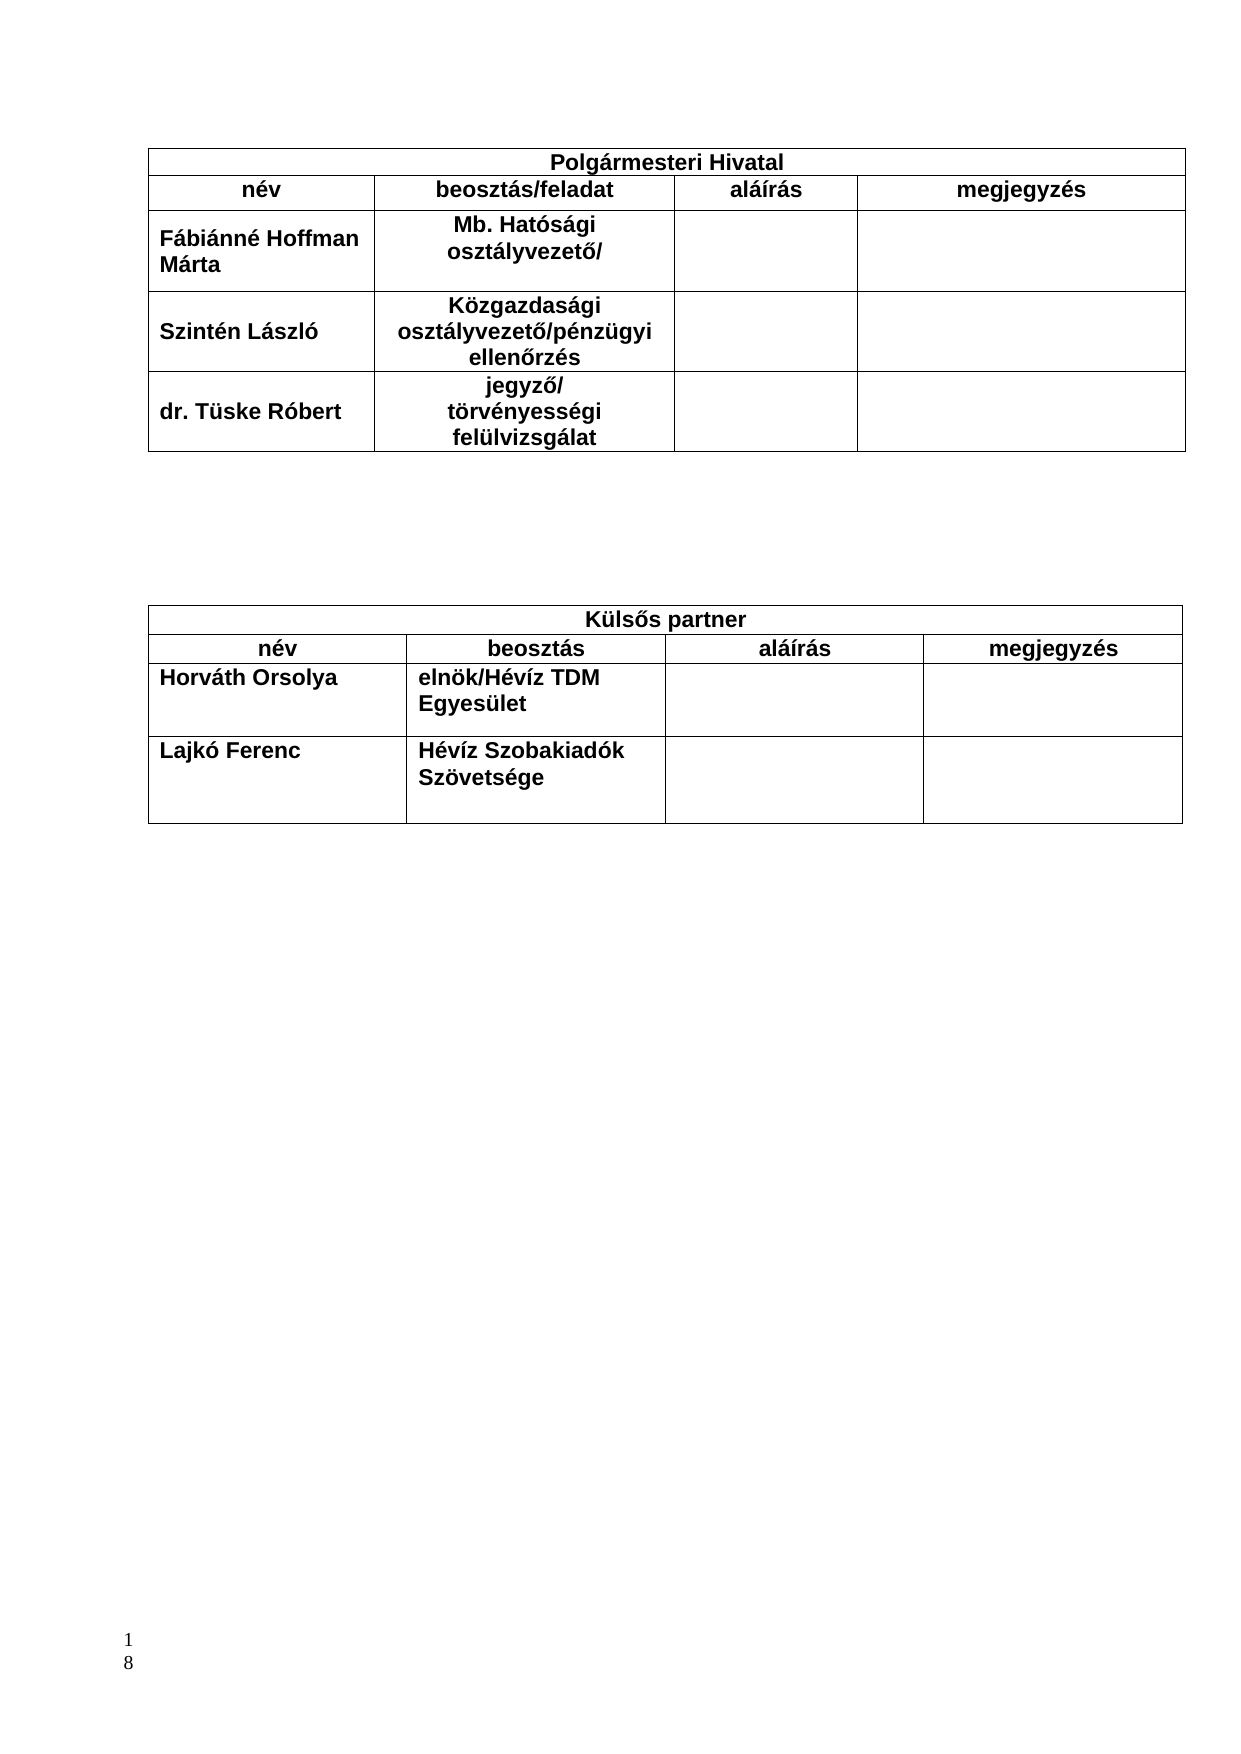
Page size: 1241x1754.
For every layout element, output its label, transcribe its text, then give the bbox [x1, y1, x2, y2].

table_cell Közgazdasági osztályvezető/pénzügyi ellenőrzés [375, 292, 674, 371]
table_cell aláírás [666, 635, 923, 663]
table_cell megjegyzés [924, 635, 1182, 663]
table_cell [666, 664, 923, 736]
table_cell [675, 292, 857, 371]
table_header Külsős partner [149, 606, 1182, 634]
table_cell beosztás/feladat [375, 176, 674, 210]
table_cell [858, 292, 1185, 371]
table_cell megjegyzés [858, 176, 1185, 210]
table_cell név [149, 176, 374, 210]
table_header Polgármesteri Hivatal [149, 149, 1185, 175]
table_cell [675, 372, 857, 451]
table_cell [924, 664, 1182, 736]
table_cell [858, 211, 1185, 291]
table_cell jegyző/ törvényességi felülvizsgálat [375, 372, 674, 451]
table_cell beosztás [407, 635, 665, 663]
table_cell dr. Tüske Róbert [149, 372, 374, 451]
table_cell elnök/Hévíz TDM Egyesület [407, 664, 665, 736]
table_cell Lajkó Ferenc [149, 737, 406, 823]
table_cell Szintén László [149, 292, 374, 371]
table_cell aláírás [675, 176, 857, 210]
table_cell Fábiánné Hoffman Márta [149, 211, 374, 291]
table_cell Horváth Orsolya [149, 664, 406, 736]
table_cell [666, 737, 923, 823]
table_cell név [149, 635, 406, 663]
table_cell [858, 372, 1185, 451]
table_cell [675, 211, 857, 291]
table_cell [924, 737, 1182, 823]
table_cell Hévíz Szobakiadók Szövetsége [407, 737, 665, 823]
table_cell Mb. Hatósági osztályvezető/ [375, 211, 674, 291]
